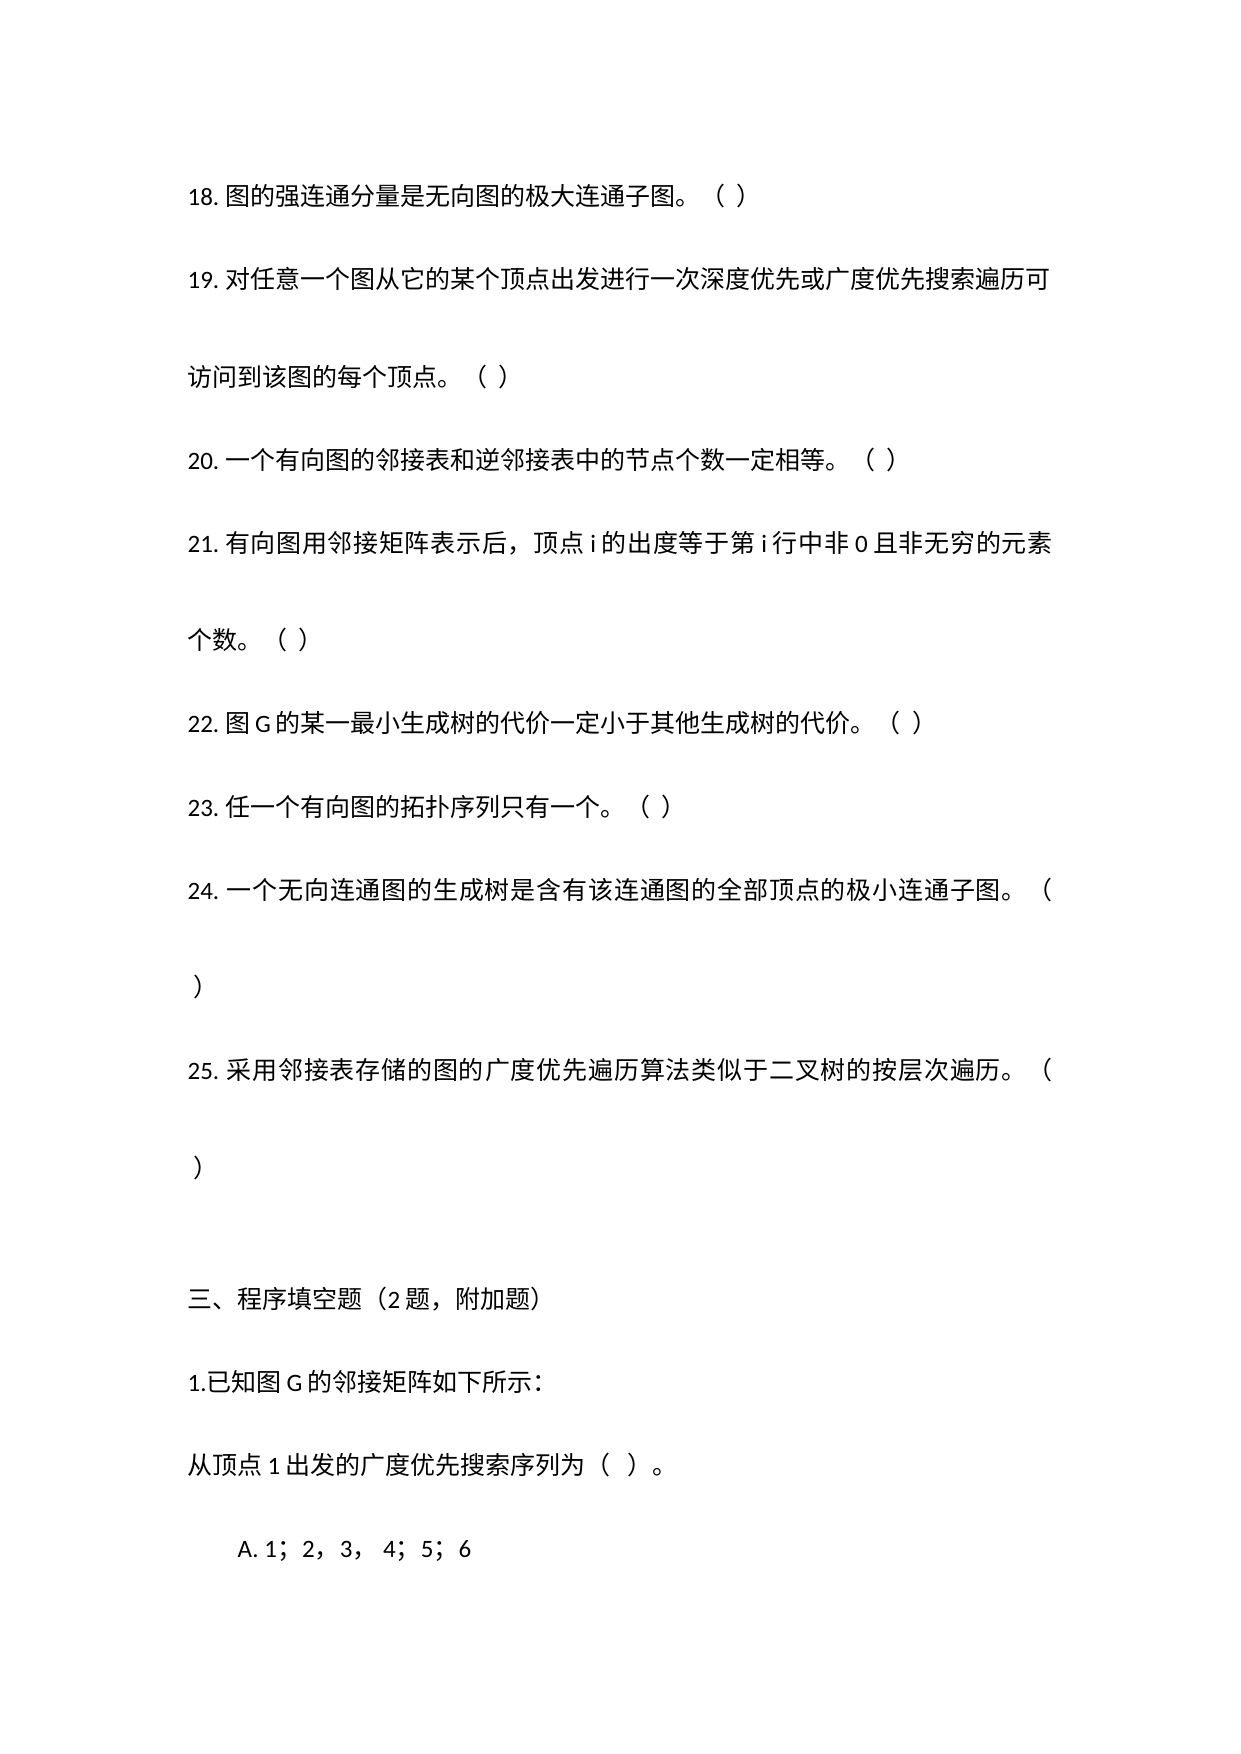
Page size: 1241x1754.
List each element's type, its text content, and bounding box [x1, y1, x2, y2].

text 18. 图的强连通分量是无向图的极大连通子图。（ ） [187, 162, 1053, 227]
list 一个有向图的邻接表和逆邻接表中的节点个数一定相等。（ ） [187, 426, 1053, 491]
list 1；2，3， 4；5；6 [187, 1514, 1053, 1579]
text 三、程序填空题（2题，附加题） [187, 1265, 1053, 1330]
text 1.已知图G的邻接矩阵如下所示： [187, 1348, 1053, 1413]
text 25. 采用邻接表存储的图的广度优先遍历算法类似于二叉树的按层次遍历。（ ） [187, 1036, 1053, 1199]
text 19. 对任意一个图从它的某个顶点出发进行一次深度优先或广度优先搜索遍历可访问到该图的每个顶点。（ ） [187, 245, 1053, 408]
text 22. 图G的某一最小生成树的代价一定小于其他生成树的代价。（ ） [187, 689, 1053, 754]
text 24. 一个无向连通图的生成树是含有该连通图的全部顶点的极小连通子图。（ ） [187, 856, 1053, 1018]
text 23. 任一个有向图的拓扑序列只有一个。（ ） [187, 773, 1053, 838]
list 有向图用邻接矩阵表示后，顶点i的出度等于第i行中非0且非无穷的元素个数。（ ） [187, 509, 1053, 671]
text 从顶点1出发的广度优先搜索序列为（ ）。 [187, 1431, 1053, 1496]
